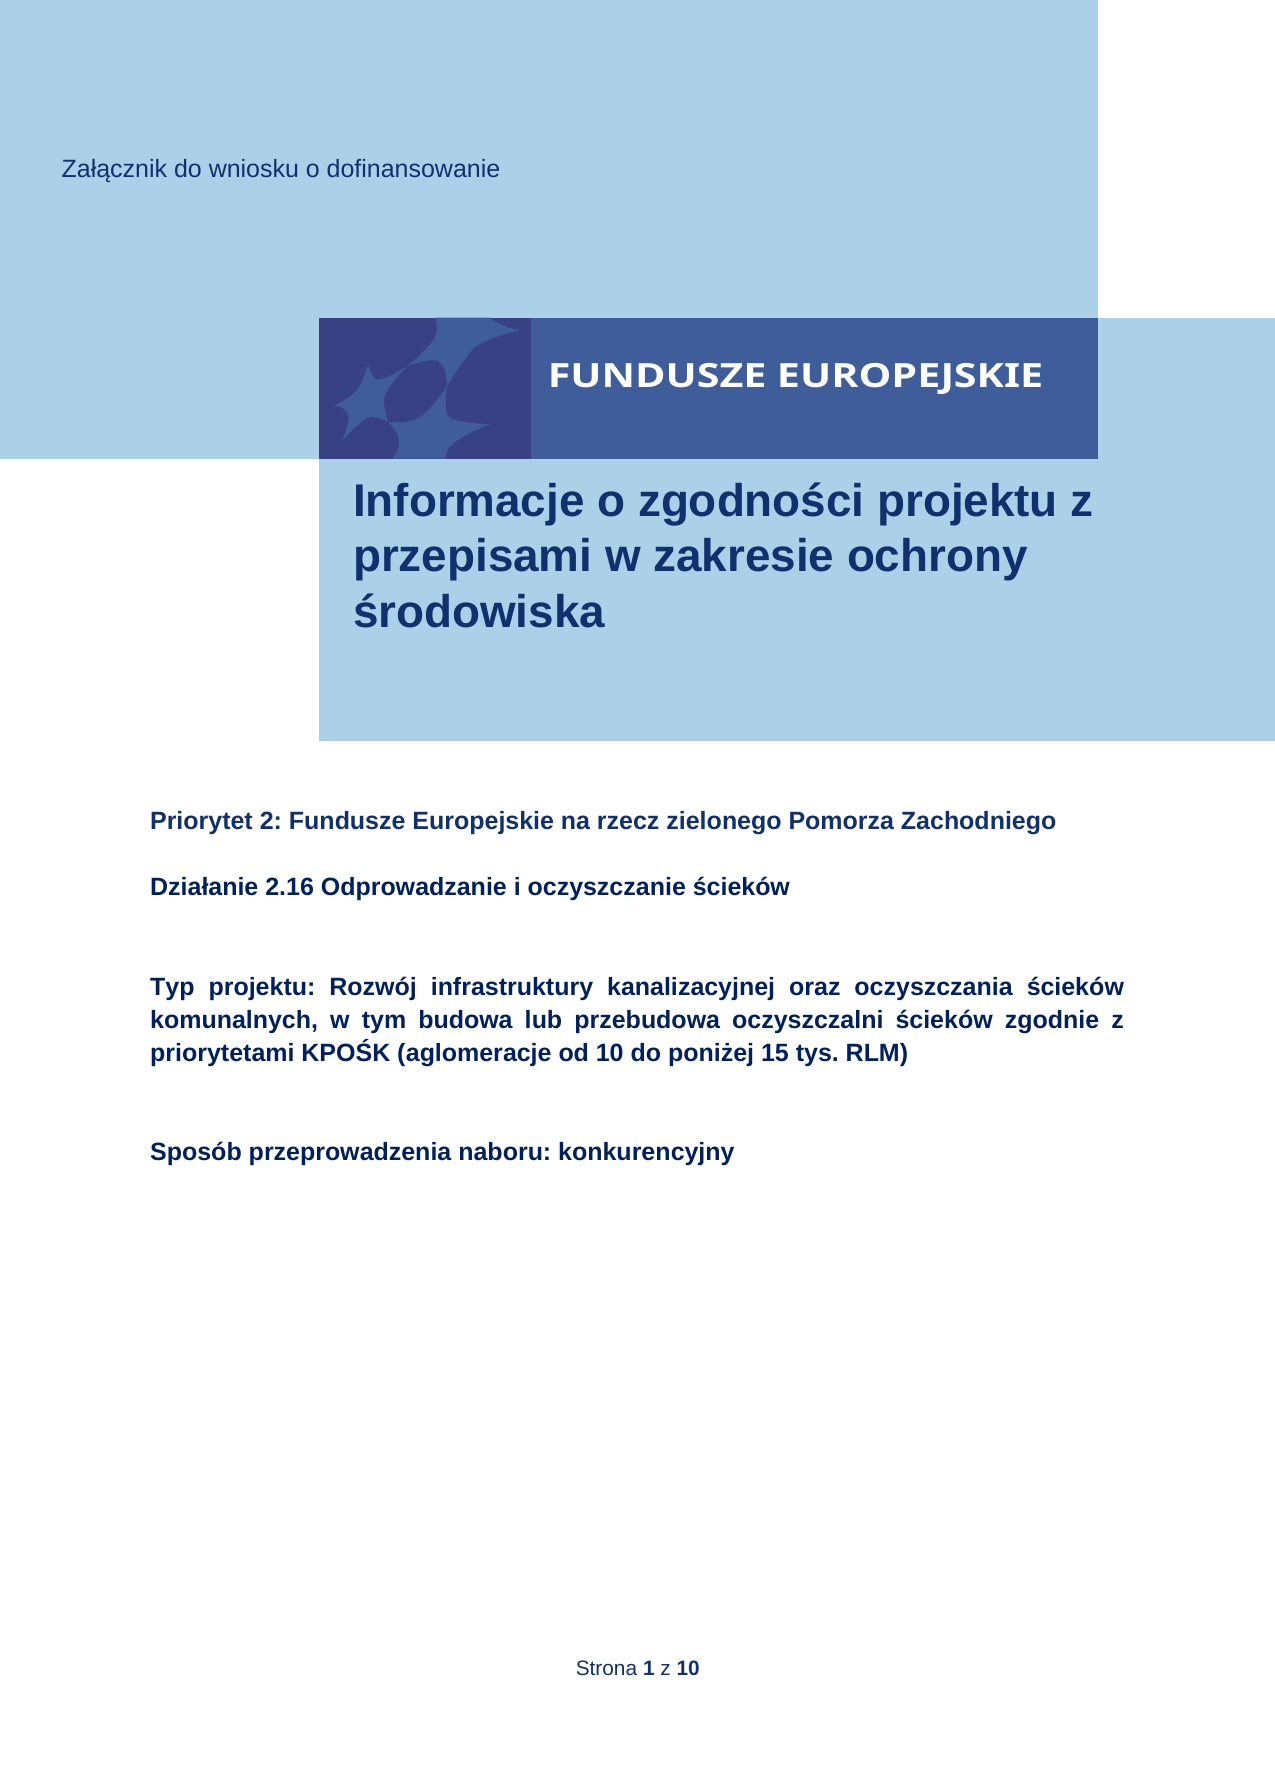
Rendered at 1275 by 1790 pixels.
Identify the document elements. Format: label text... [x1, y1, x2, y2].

text Sposób przeprowadzenia naboru: konkurencyjny [150, 1137, 1125, 1166]
text Typ projektu: Rozwój infrastruktury kanalizacyjnej oraz oczyszczania ścieków komunalnych, w tym budowa lub przebudowa oczyszczalni ścieków zgodnie z priorytetami KPOŚK (aglomeracje od 10 do poniżej 15 tys. RLM) [150, 972, 1125, 1066]
text Priorytet 2: Fundusze Europejskie na rzecz zielonego Pomorza Zachodniego [150, 806, 1125, 835]
text Działanie 2.16 Odprowadzanie i oczyszczanie ścieków [150, 872, 1125, 901]
